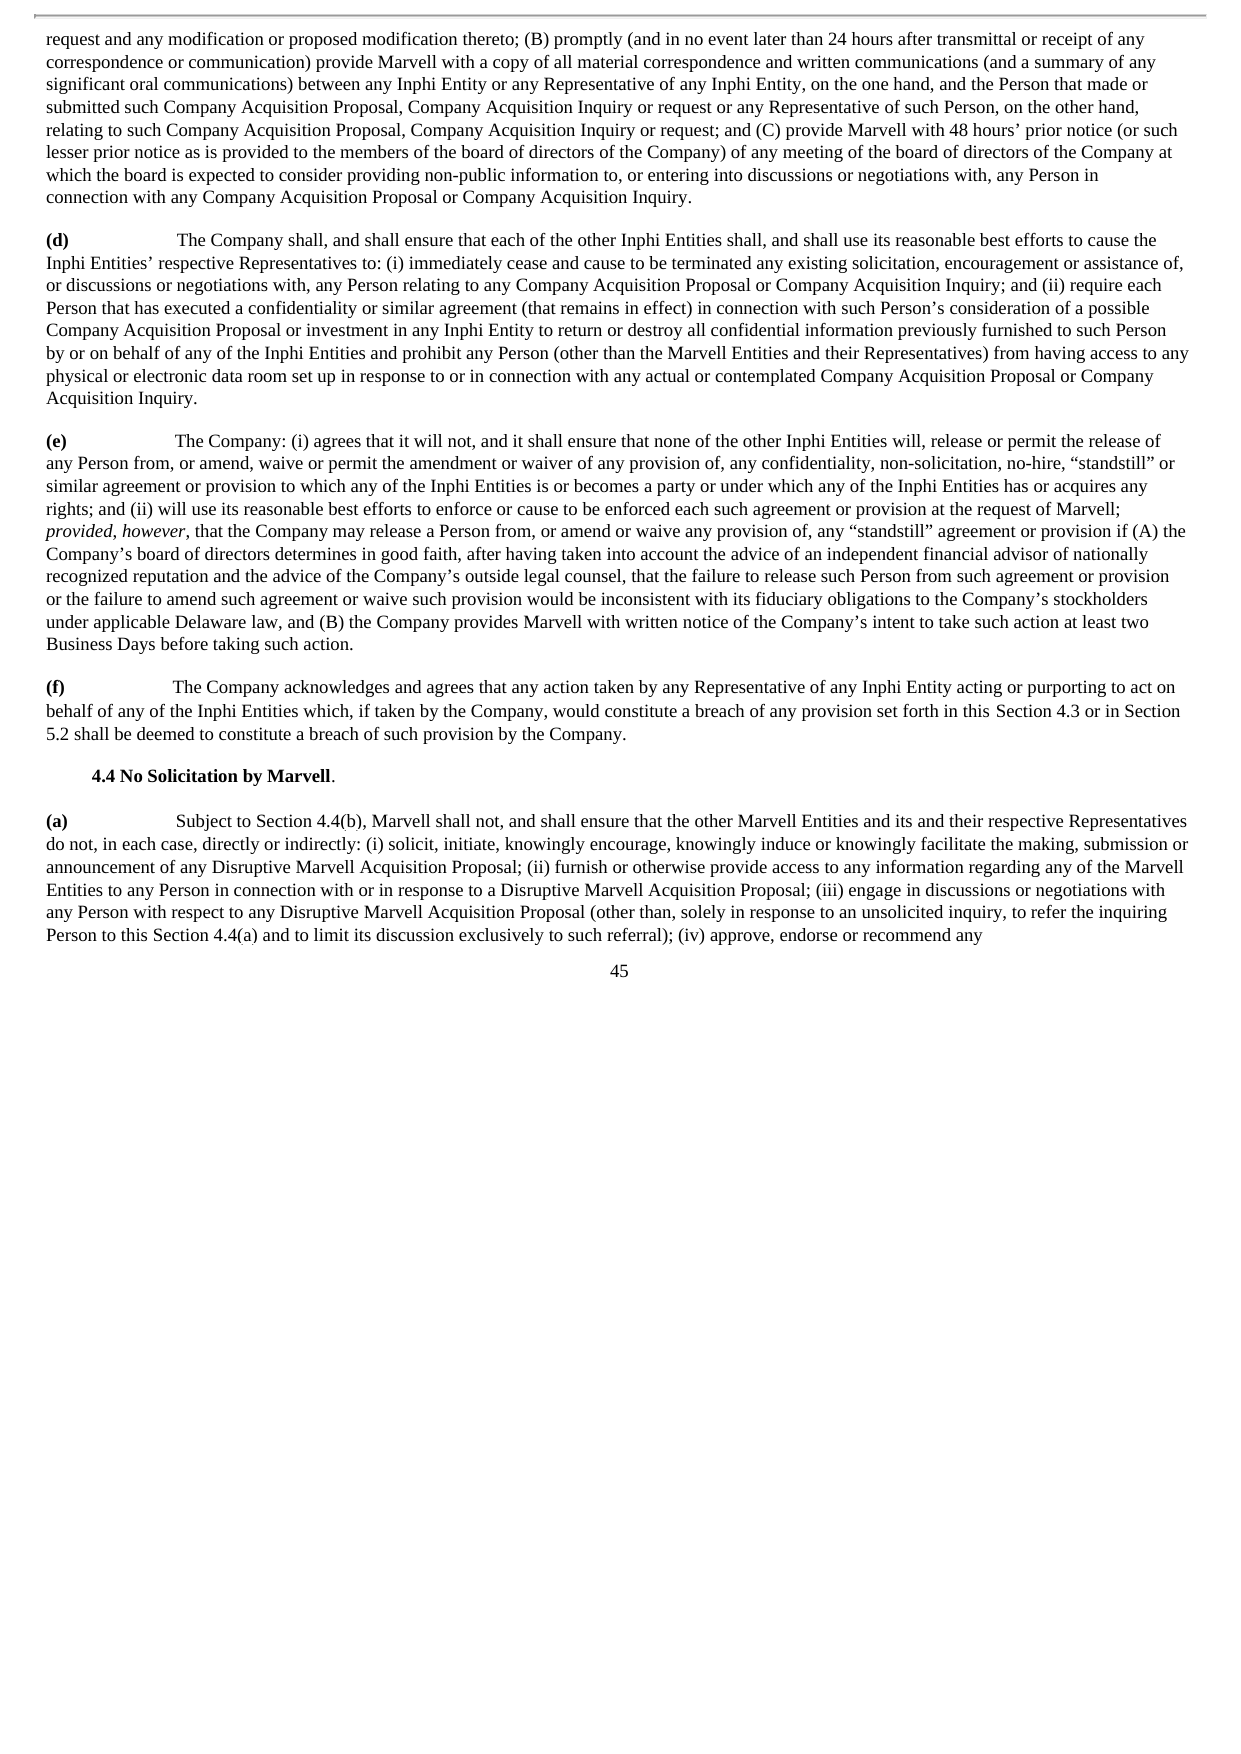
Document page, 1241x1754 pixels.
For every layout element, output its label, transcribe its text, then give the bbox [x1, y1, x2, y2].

text 4.4 No Solicitation by Marvell. [92, 765, 1190, 786]
list The Company: (i) agrees that it will not, and it shall ensure that none of the other Inphi Entities will, release or permit the release of any Person from, or amend, waive or permit the amendment or waiver of any provision of, any confidentiality, non-solicitation, no-hire, “standstill” or similar agreement or provision to which any of the Inphi Entities is or becomes a party or under which any of the Inphi Entities has or acquires any rights; and (ii) will use its reasonable best efforts to enforce or cause to be enforced each such agreement or provision at the request of Marvell; provided, however, that the Company may release a Person from, or amend or waive any provision of, any “standstill” agreement or provision if (A) the Company’s board of directors determines in good faith, after having taken into account the advice of an independent financial advisor of nationally recognized reputation and the advice of the Company’s outside legal counsel, that the failure to release such Person from such agreement or provision or the failure to amend such agreement or waive such provision would be inconsistent with its fiduciary obligations to the Company’s stockholders under applicable Delaware law, and (B) the Company provides Marvell with written notice of the Company’s intent to take such action at least two Business Days before taking such action. [46, 430, 1190, 655]
picture [34, 14, 1207, 19]
list Subject to Section 4.4(b), Marvell shall not, and shall ensure that the other Marvell Entities and its and their respective Representatives do not, in each case, directly or indirectly: (i) solicit, initiate, knowingly encourage, knowingly induce or knowingly facilitate the making, submission or announcement of any Disruptive Marvell Acquisition Proposal; (ii) furnish or otherwise provide access to any information regarding any of the Marvell Entities to any Person in connection with or in response to a Disruptive Marvell Acquisition Proposal; (iii) engage in discussions or negotiations with any Person with respect to any Disruptive Marvell Acquisition Proposal (other than, solely in response to an unsolicited inquiry, to refer the inquiring Person to this Section 4.4(a) and to limit its discussion exclusively to such referral); (iv) approve, endorse or recommend any [46, 810, 1190, 946]
text 45 [46, 959, 1192, 981]
list The Company shall, and shall ensure that each of the other Inphi Entities shall, and shall use its reasonable best efforts to cause the Inphi Entities’ respective Representatives to: (i) immediately cease and cause to be terminated any existing solicitation, encouragement or assistance of, or discussions or negotiations with, any Person relating to any Company Acquisition Proposal or Company Acquisition Inquiry; and (ii) require each Person that has executed a confidentiality or similar agreement (that remains in effect) in connection with such Person’s consideration of a possible Company Acquisition Proposal or investment in any Inphi Entity to return or destroy all confidential information previously furnished to such Person by or on behalf of any of the Inphi Entities and prohibit any Person (other than the Marvell Entities and their Representatives) from having access to any physical or electronic data room set up in response to or in connection with any actual or contemplated Company Acquisition Proposal or Company Acquisition Inquiry. [46, 229, 1190, 409]
text request and any modification or proposed modification thereto; (B) promptly (and in no event later than 24 hours after transmittal or receipt of any correspondence or communication) provide Marvell with a copy of all material correspondence and written communications (and a summary of any significant oral communications) between any Inphi Entity or any Representative of any Inphi Entity, on the one hand, and the Person that made or submitted such Company Acquisition Proposal, Company Acquisition Inquiry or request or any Representative of such Person, on the other hand, relating to such Company Acquisition Proposal, Company Acquisition Inquiry or request; and (C) provide Marvell with 48 hours’ prior notice (or such lesser prior notice as is provided to the members of the board of directors of the Company) of any meeting of the board of directors of the Company at which the board is expected to consider providing non-public information to, or entering into discussions or negotiations with, any Person in connection with any Company Acquisition Proposal or Company Acquisition Inquiry. [46, 28, 1186, 208]
list The Company acknowledges and agrees that any action taken by any Representative of any Inphi Entity acting or purporting to act on behalf of any of the Inphi Entities which, if taken by the Company, would constitute a breach of any provision set forth in this Section 4.3 or in Section 5.2 shall be deemed to constitute a breach of such provision by the Company. [46, 676, 1190, 745]
